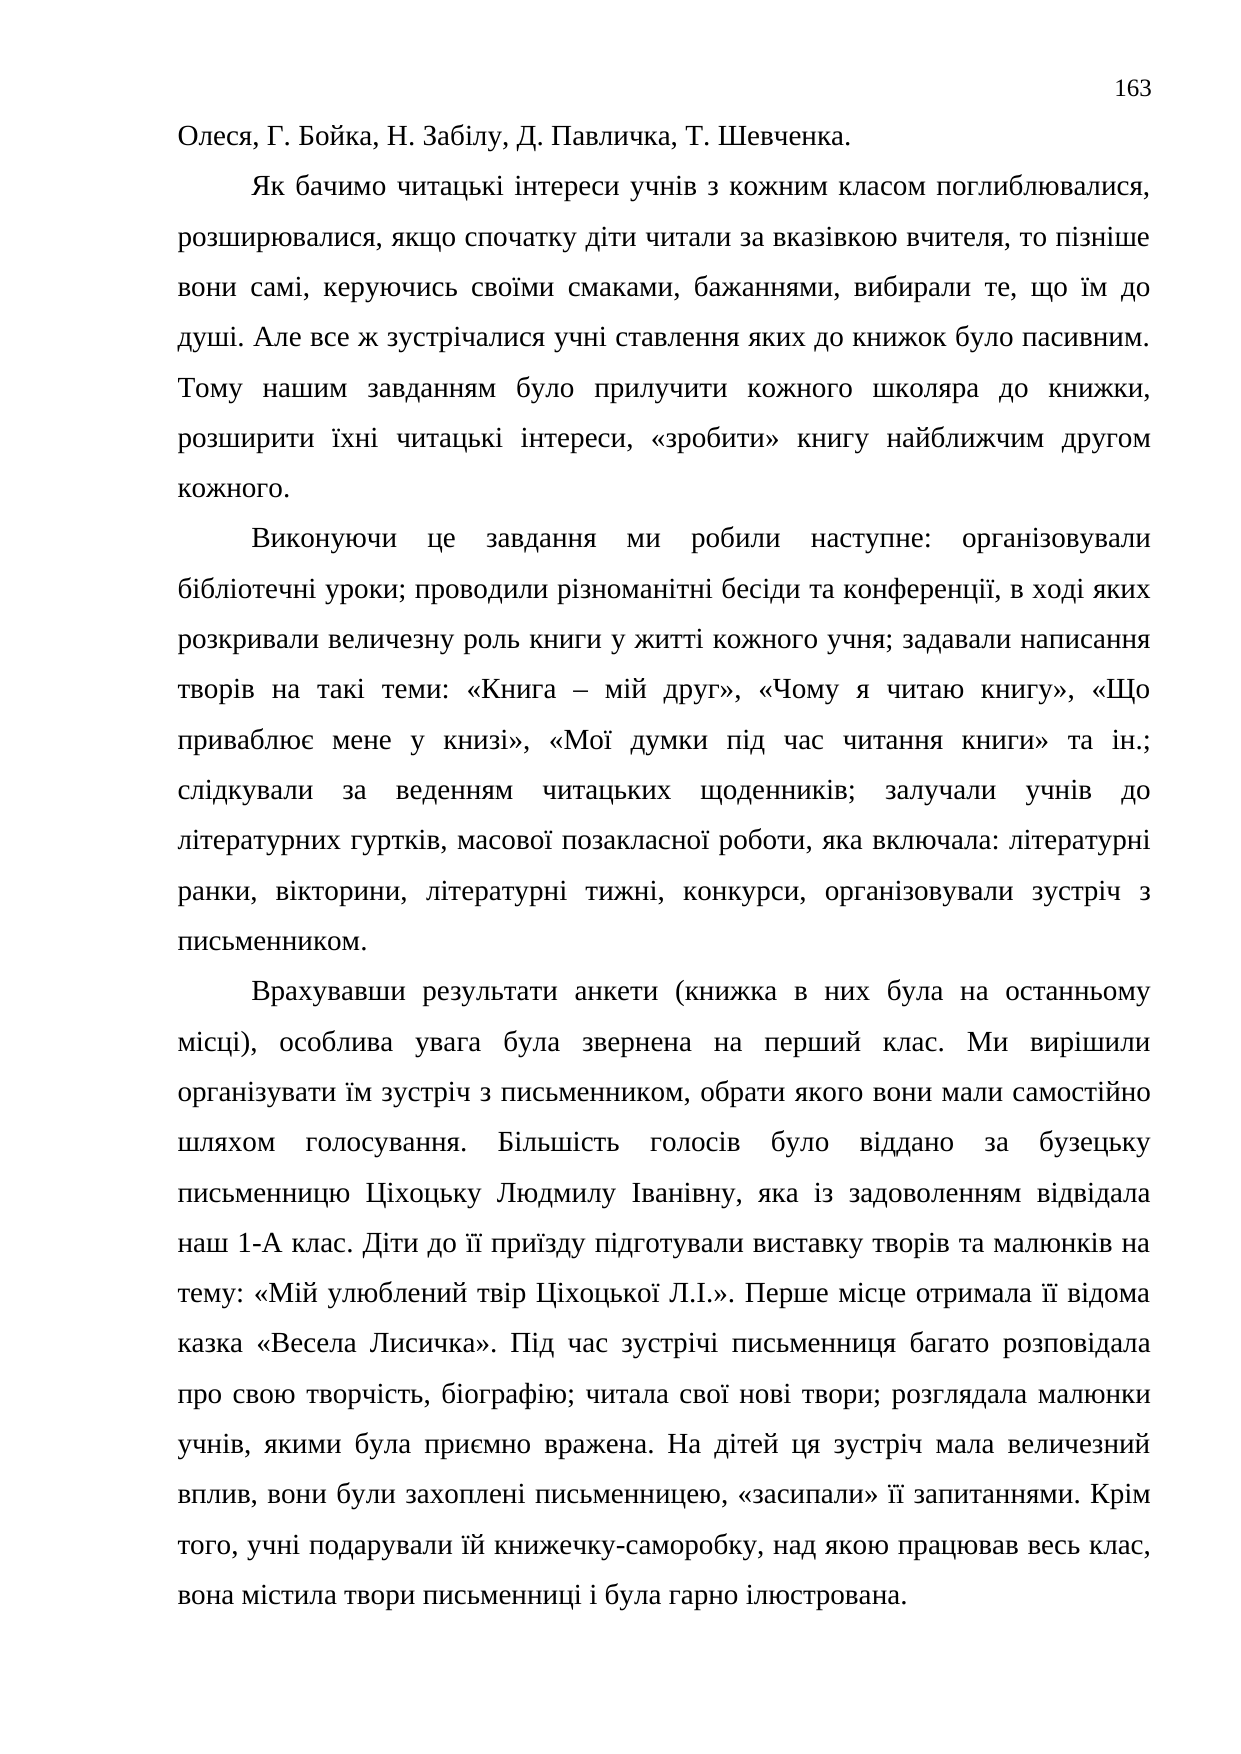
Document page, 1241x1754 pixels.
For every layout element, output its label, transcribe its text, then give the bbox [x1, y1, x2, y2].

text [177, 118, 1152, 152]
text Як бачимо читацькі інтереси учнів з кожним класом поглиблювалися, розширювалися, якщо спочатку діти читали за вказівкою вчителя, то пізніше вони самі, керуючись своїми смаками, бажаннями, вибирали те, що їм до душі. Але все ж зустрічалися учні ставлення яких до книжок було пасивним. Тому нашим завданням було прилучити кожного школяра до книжки, розширити їхні читацькі інтереси, «зробити» книгу найближчим другом кожного. [177, 168, 1152, 504]
text Виконуючи це завдання ми робили наступне: організовували бібліотечні уроки; проводили різноманітні бесіди та конференції, в ході яких розкривали величезну роль книги у житті кожного учня; задавали написання творів на такі теми: «Книга – мій друг», «Чому я читаю книгу», «Що приваблює мене у книзі», «Мої думки під час читання книги» та ін.; слідкували за веденням читацьких щоденників; залучали учнів до літературних гуртків, масової позакласної роботи, яка включала: літературні ранки, вікторини, літературні тижні, конкурси, організовували зустріч з письменником. [177, 521, 1152, 957]
text Врахувавши результати анкети (книжка в них була на останньому місці), особлива увага була звернена на перший клас. Ми вирішили організувати їм зустріч з письменником, обрати якого вони мали самостійно шляхом голосування. Більшість голосів було віддано за бузецьку письменницю Ціхоцьку Людмилу Іванівну, яка із задоволенням відвідала наш 1-А клас. Діти до її приїзду підготували виставку творів та малюнків на тему: «Мій улюблений твір Ціхоцької Л.І.». Перше місце отримала її відома казка «Весела Лисичка». Під час зустрічі письменниця багато розповідала про свою творчість, біографію; читала свої нові твори; розглядала малюнки учнів, якими була приємно вражена. На дітей ця зустріч мала величезний вплив, вони були захоплені письменницею, «засипали» її запитаннями. Крім того, учні подарували їй книжечку-саморобку, над якою працював весь клас, вона містила твори письменниці і була гарно ілюстрована. [177, 973, 1152, 1611]
